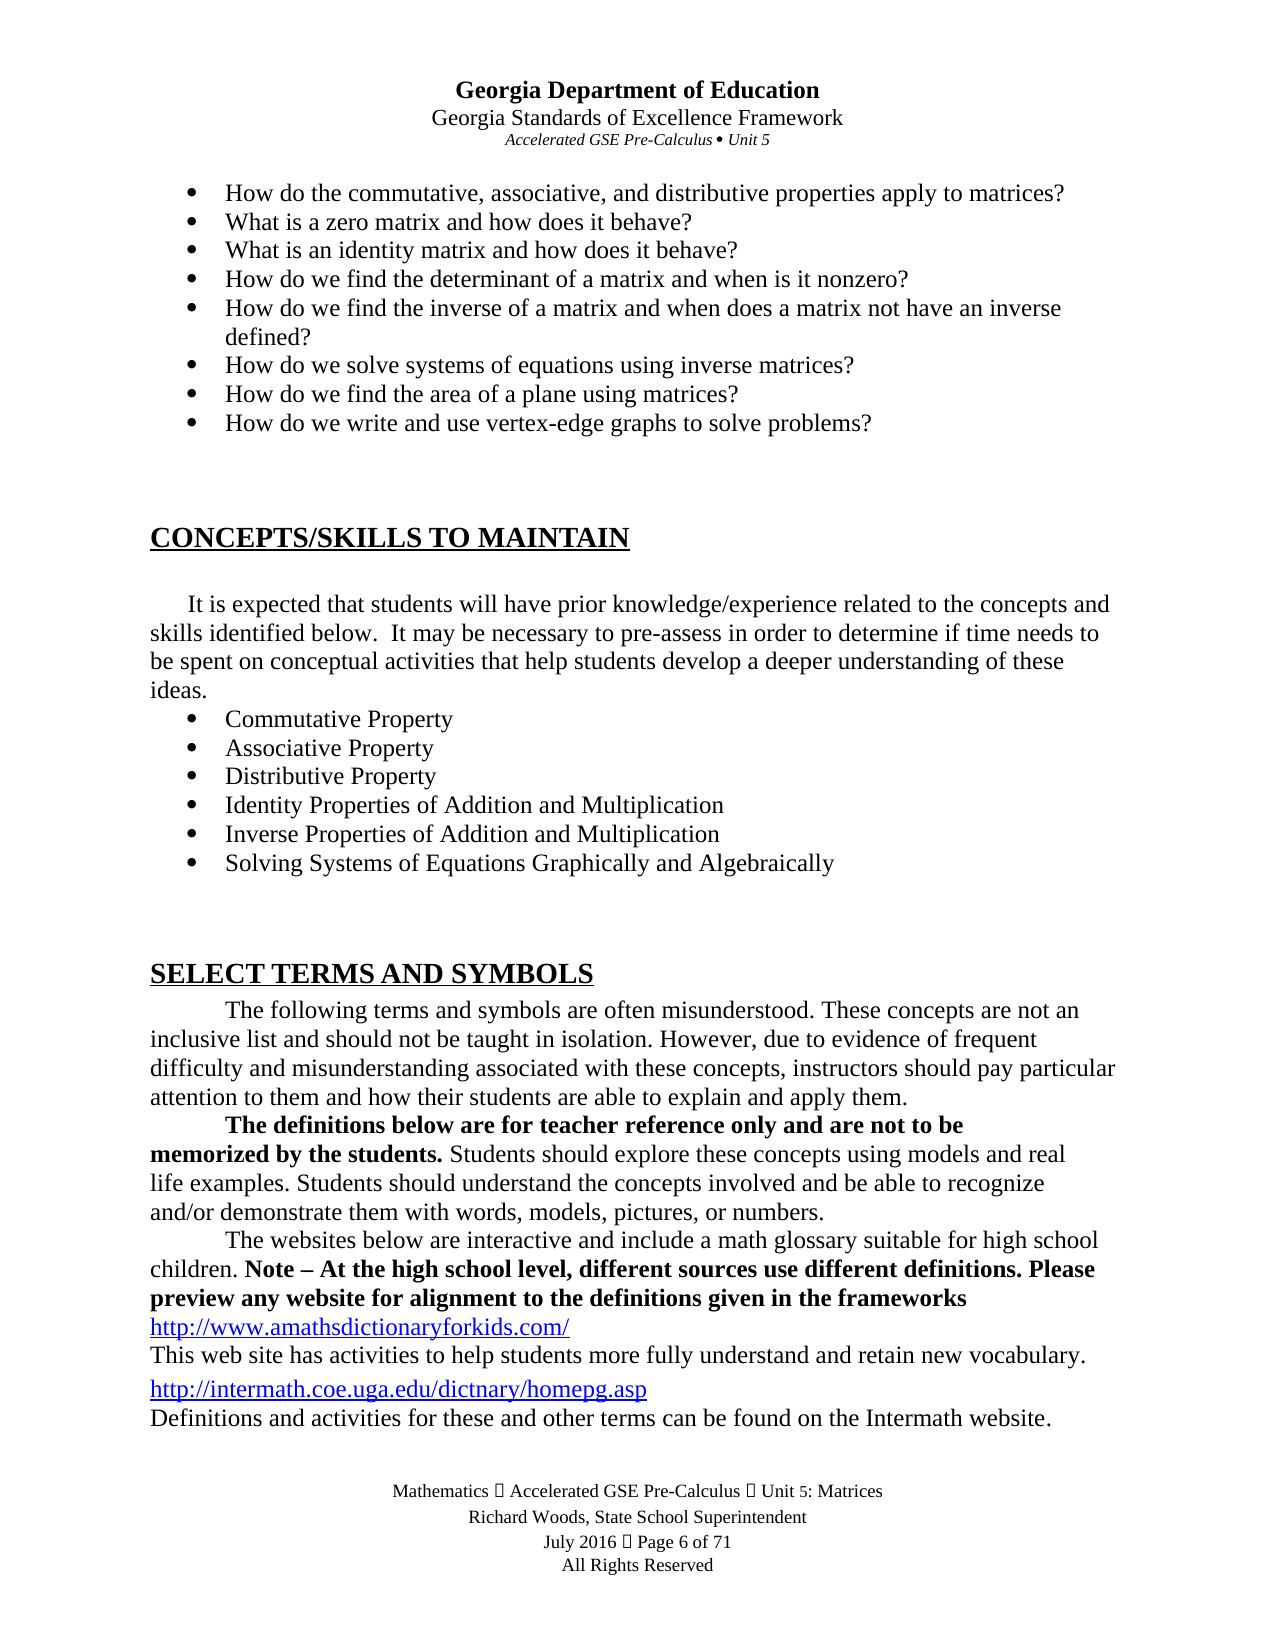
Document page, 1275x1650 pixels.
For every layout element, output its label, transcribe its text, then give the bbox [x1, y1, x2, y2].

list How do the commutative, associative, and distributive properties apply to matrices? [187, 178, 1125, 207]
list How do we find the inverse of a matrix and when does a matrix not have an inverse defined? [187, 293, 1125, 351]
subtitle CONCEPTS/SKILLS TO MAINTAIN [150, 520, 1125, 554]
list Inverse Properties of Addition and Multiplication [187, 819, 1125, 848]
list Associative Property [187, 733, 1125, 761]
text http://www.amathsdictionaryforkids.com/ [150, 1312, 1125, 1341]
list How do we solve systems of equations using inverse matrices? [187, 351, 1125, 379]
list What is a zero matrix and how does it behave? [187, 207, 1125, 236]
list How do we write and use vertex-edge graphs to solve problems? [187, 408, 1125, 437]
list Identity Properties of Addition and Multiplication [187, 790, 1125, 819]
list Solving Systems of Equations Graphically and Algebraically [187, 848, 1125, 876]
list How do we find the determinant of a matrix and when is it nonzero? [187, 264, 1125, 293]
list How do we find the area of a plane using matrices? [187, 379, 1125, 408]
text The definitions below are for teacher reference only and are not to be memorized by the students. Students should explore these concepts using models and real life examples. Students should understand the concepts involved and be able to recognize and/or demonstrate them with words, models, pictures, or numbers. [150, 1111, 1080, 1226]
subtitle SELECT TERMS AND SYMBOLS [150, 956, 1125, 989]
list Distributive Property [187, 761, 1125, 790]
text It is expected that students will have prior knowledge/experience related to the concepts and skills identified below. It may be necessary to pre-assess in order to determine if time needs to be spent on conceptual activities that help students develop a deeper understanding of these ideas. [150, 589, 1125, 704]
text Definitions and activities for these and other terms can be found on the Intermath website. [150, 1403, 1125, 1432]
text The websites below are interactive and include a math glossary suitable for high school children. Note – At the high school level, different sources use different definitions. Please preview any website for alignment to the definitions given in the frameworks [150, 1226, 1125, 1312]
text http://intermath.coe.uga.edu/dictnary/homepg.asp [150, 1374, 1125, 1403]
text The following terms and symbols are often misunderstood. These concepts are not an inclusive list and should not be taught in isolation. However, due to evidence of frequent difficulty and misunderstanding associated with these concepts, instructors should pay particular attention to them and how their students are able to explain and apply them. [150, 996, 1125, 1111]
list What is an identity matrix and how does it behave? [187, 236, 1125, 264]
list Commutative Property [187, 704, 1125, 733]
text This web site has activities to help students more fully understand and retain new vocabulary. [150, 1341, 1125, 1369]
